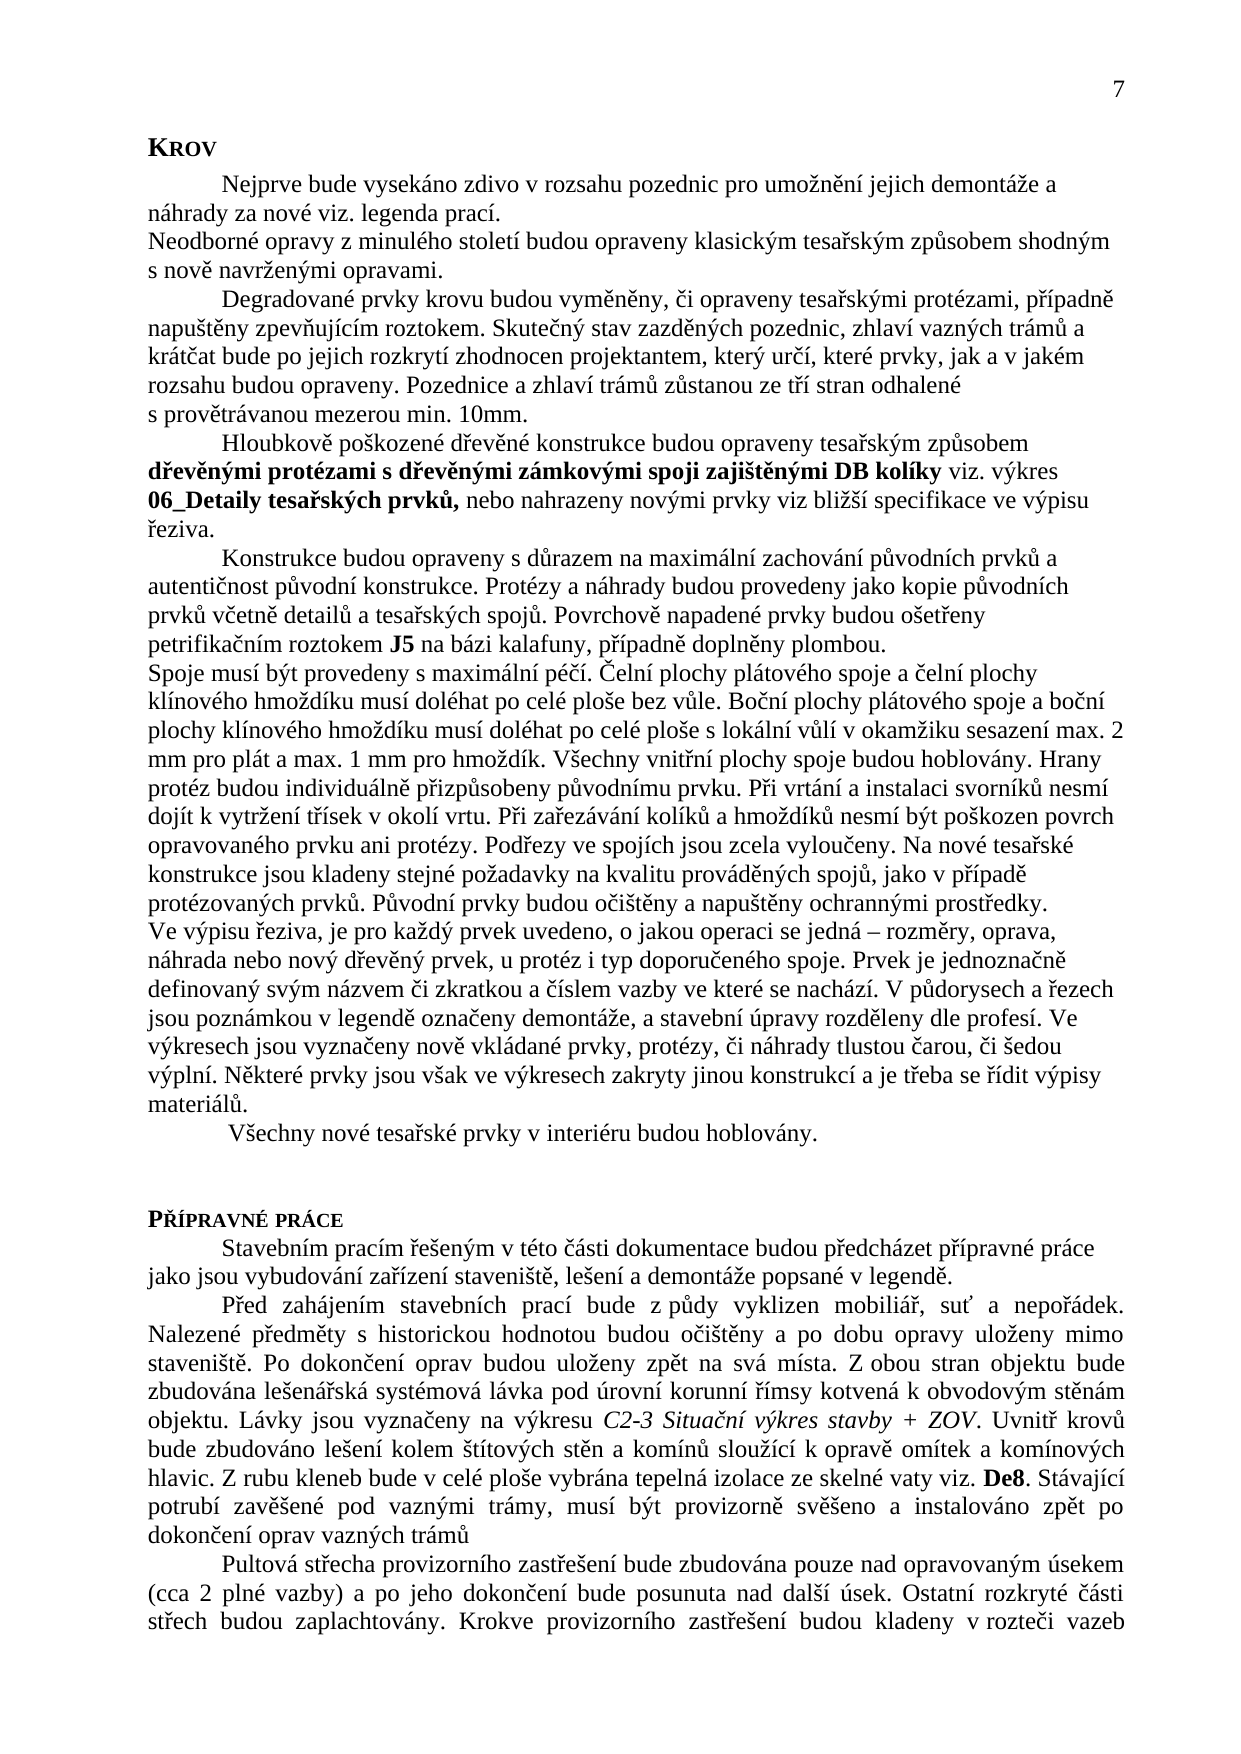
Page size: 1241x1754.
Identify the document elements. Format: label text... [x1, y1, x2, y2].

text Hloubkově poškozené dřevěné konstrukce budou opraveny tesařským způsobem dřevěnými protézami s dřevěnými zámkovými spoji zajištěnými DB kolíky viz. výkres 06_Detaily tesařských prvků, nebo nahrazeny novými prvky viz bližší specifikace ve výpisu řeziva. [148, 428, 1125, 543]
subtitle Krov [148, 112, 1125, 163]
text Degradované prvky krovu budou vyměněny, či opraveny tesařskými protézami, případně napuštěny zpevňujícím roztokem. Skutečný stav zazděných pozednic, zhlaví vazných trámů a krátčat bude po jejich rozkrytí zhodnocen projektantem, který určí, které prvky, jak a v jakém rozsahu budou opraveny. Pozednice a zhlaví trámů zůstanou ze tří stran odhalené s provětrávanou mezerou min. 10mm. [148, 284, 1125, 428]
subtitle Přípravné práce [148, 1204, 1125, 1233]
text Před zahájením stavebních prací bude z půdy vyklizen mobiliář, suť a nepořádek. Nalezené předměty s historickou hodnotou budou očištěny a po dobu opravy uloženy mimo staveniště. Po dokončení oprav budou uloženy zpět na svá místa. Z obou stran objektu bude zbudována lešenářská systémová lávka pod úrovní korunní římsy kotvená k obvodovým stěnám objektu. Lávky jsou vyznačeny na výkresu C2-3 Situační výkres stavby + ZOV. Uvnitř krovů bude zbudováno lešení kolem štítových stěn a komínů sloužící k opravě omítek a komínových hlavic. Z rubu kleneb bude v celé ploše vybrána tepelná izolace ze skelné vaty viz. De8. Stávající potrubí zavěšené pod vaznými trámy, musí být provizorně svěšeno a instalováno zpět po dokončení oprav vazných trámů [148, 1290, 1125, 1549]
text Všechny nové tesařské prvky v interiéru budou hoblovány. [148, 1118, 1125, 1146]
text Nejprve bude vysekáno zdivo v rozsahu pozednic pro umožnění jejich demontáže a náhrady za nové viz. legenda prací. [148, 169, 1125, 226]
text Konstrukce budou opraveny s důrazem na maximální zachování původních prvků a autentičnost původní konstrukce. Protézy a náhrady budou provedeny jako kopie původních prvků včetně detailů a tesařských spojů. Povrchově napadené prvky budou ošetřeny petrifikačním roztokem J5 na bázi kalafuny, případně doplněny plombou. [148, 543, 1125, 658]
text Neodborné opravy z minulého století budou opraveny klasickým tesařským způsobem shodným s nově navrženými opravami. [148, 226, 1125, 284]
text Spoje musí být provedeny s maximální péčí. Čelní plochy plátového spoje a čelní plochy klínového hmoždíku musí doléhat po celé ploše bez vůle. Boční plochy plátového spoje a boční plochy klínového hmoždíku musí doléhat po celé ploše s lokální vůlí v okamžiku sesazení max. 2 mm pro plát a max. 1 mm pro hmoždík. Všechny vnitřní plochy spoje budou hoblovány. Hrany protéz budou individuálně přizpůsobeny původnímu prvku. Při vrtání a instalaci svorníků nesmí dojít k vytržení třísek v okolí vrtu. Při zařezávání kolíků a hmoždíků nesmí být poškozen povrch opravovaného prvku ani protézy. Podřezy ve spojích jsou zcela vyloučeny. Na nové tesařské konstrukce jsou kladeny stejné požadavky na kvalitu prováděných spojů, jako v případě protézovaných prvků. Původní prvky budou očištěny a napuštěny ochrannými prostředky. [148, 658, 1125, 916]
text Ve výpisu řeziva, je pro každý prvek uvedeno, o jakou operaci se jedná – rozměry, oprava, náhrada nebo nový dřevěný prvek, u protéz i typ doporučeného spoje. Prvek je jednoznačně definovaný svým názvem či zkratkou a číslem vazby ve které se nachází. V půdorysech a řezech jsou poznámkou v legendě označeny demontáže, a stavební úpravy rozděleny dle profesí. Ve výkresech jsou vyznačeny nově vkládané prvky, protézy, či náhrady tlustou čarou, či šedou výplní. Některé prvky jsou však ve výkresech zakryty jinou konstrukcí a je třeba se řídit výpisy materiálů. [148, 916, 1125, 1118]
text Stavebním pracím řešeným v této části dokumentace budou předcházet přípravné práce jako jsou vybudování zařízení staveniště, lešení a demontáže popsané v legendě. [148, 1233, 1125, 1290]
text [148, 1549, 1125, 1635]
